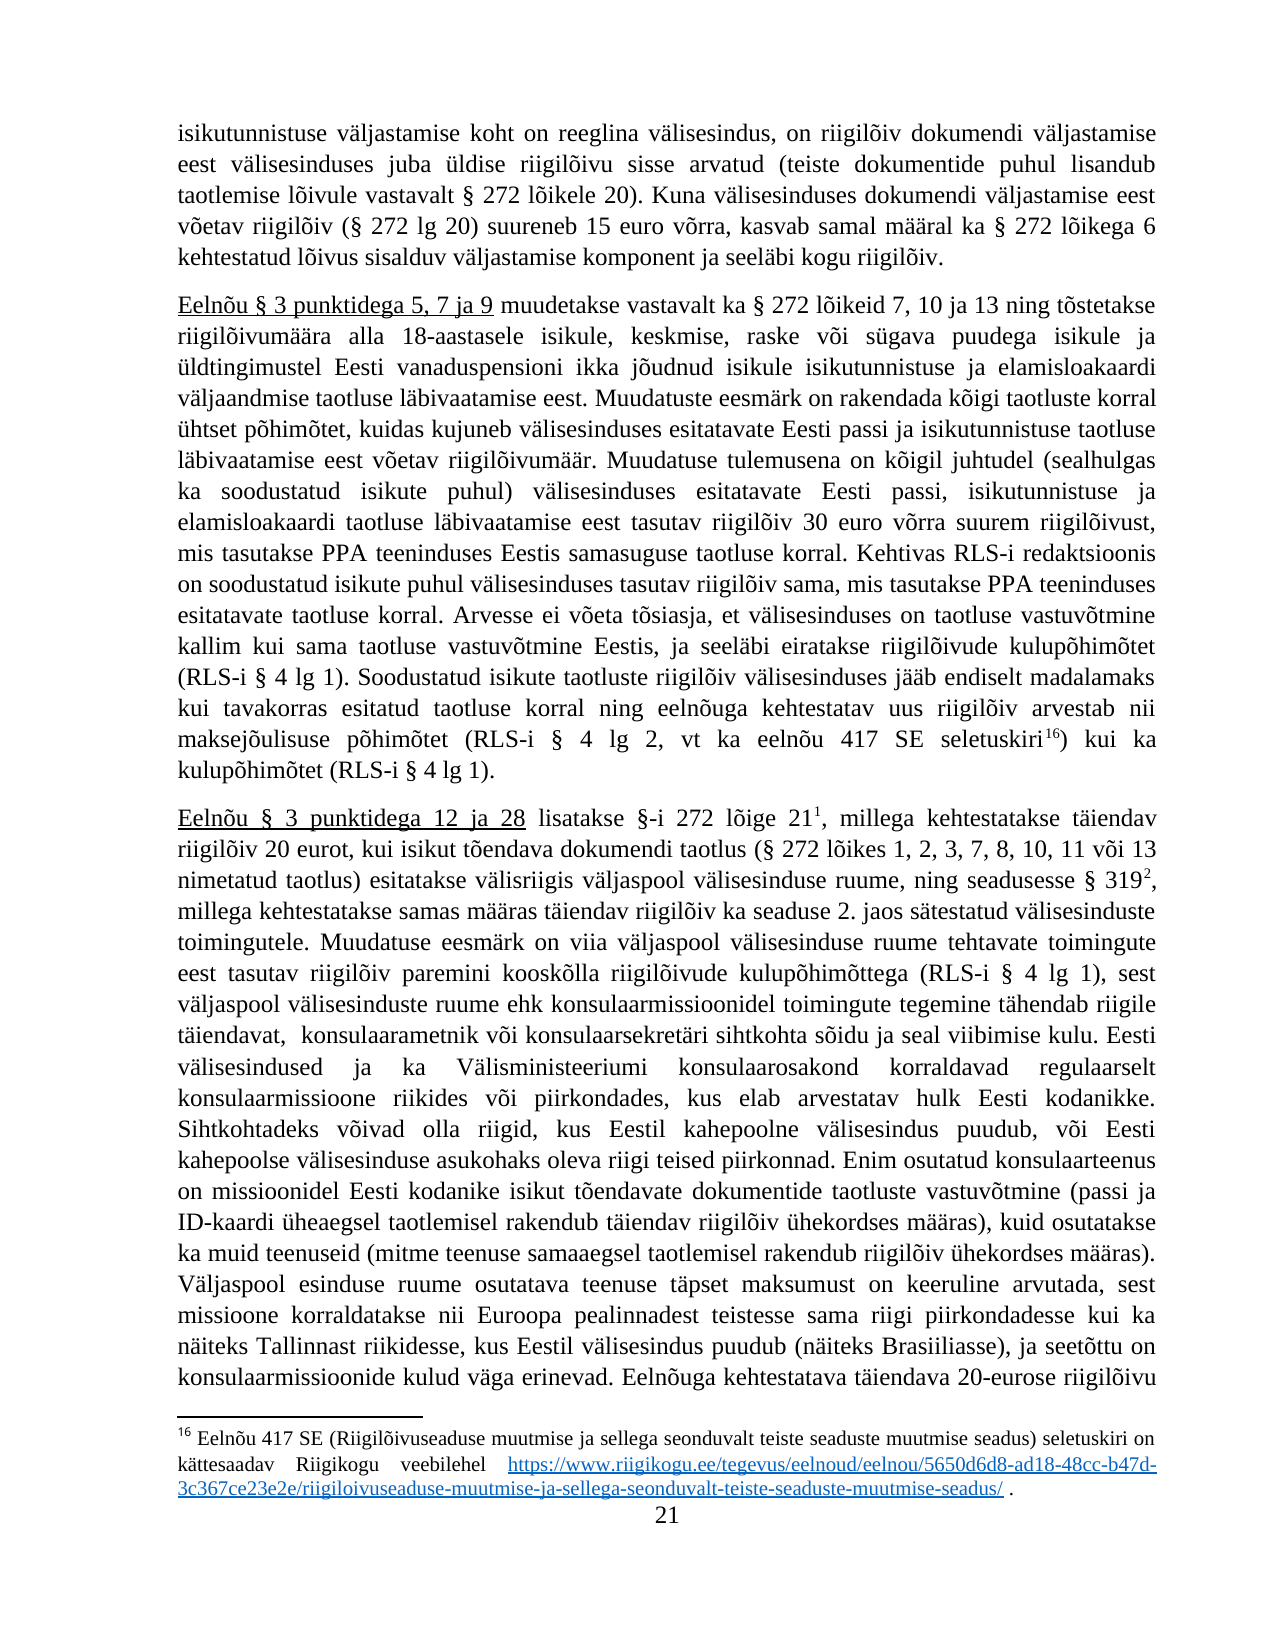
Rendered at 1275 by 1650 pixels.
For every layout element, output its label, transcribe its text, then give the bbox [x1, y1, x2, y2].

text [177, 118, 1157, 271]
text Eelnõu § 3 punktidega 5, 7 ja 9 muudetakse vastavalt ka § 272 lõikeid 7, 10 ja 13 ning tõstetakse riigilõivumäära alla 18-aastasele isikule, keskmise, raske või sügava puudega isikule ja üldtingimustel Eesti vanaduspensioni ikka jõudnud isikule isikutunnistuse ja elamisloakaardi väljaandmise taotluse läbivaatamise eest. Muudatuste eesmärk on rakendada kõigi taotluste korral ühtset põhimõtet, kuidas kujuneb välisesinduses esitatavate Eesti passi ja isikutunnistuse taotluse läbivaatamise eest võetav riigilõivumäär. Muudatuse tulemusena on kõigil juhtudel (sealhulgas ka soodustatud isikute puhul) välisesinduses esitatavate Eesti passi, isikutunnistuse ja elamisloakaardi taotluse läbivaatamise eest tasutav riigilõiv 30 euro võrra suurem riigilõivust, mis tasutakse PPA teeninduses Eestis samasuguse taotluse korral. Kehtivas RLS-i redaktsioonis on soodustatud isikute puhul välisesinduses tasutav riigilõiv sama, mis tasutakse PPA teeninduses esitatavate taotluse korral. Arvesse ei võeta tõsiasja, et välisesinduses on taotluse vastuvõtmine kallim kui sama taotluse vastuvõtmine Eestis, ja seeläbi eiratakse riigilõivude kulupõhimõtet (RLS-i § 4 lg 1). Soodustatud isikute taotluste riigilõiv välisesinduses jääb endiselt madalamaks kui tavakorras esitatud taotluse korral ning eelnõuga kehtestatav uus riigilõiv arvestab nii maksejõulisuse põhimõtet (RLS-i § 4 lg 2, vt ka eelnõu 417 SE seletuskiri) kui ka kulupõhimõtet (RLS-i § 4 lg 1). [177, 290, 1157, 784]
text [177, 803, 1157, 1391]
